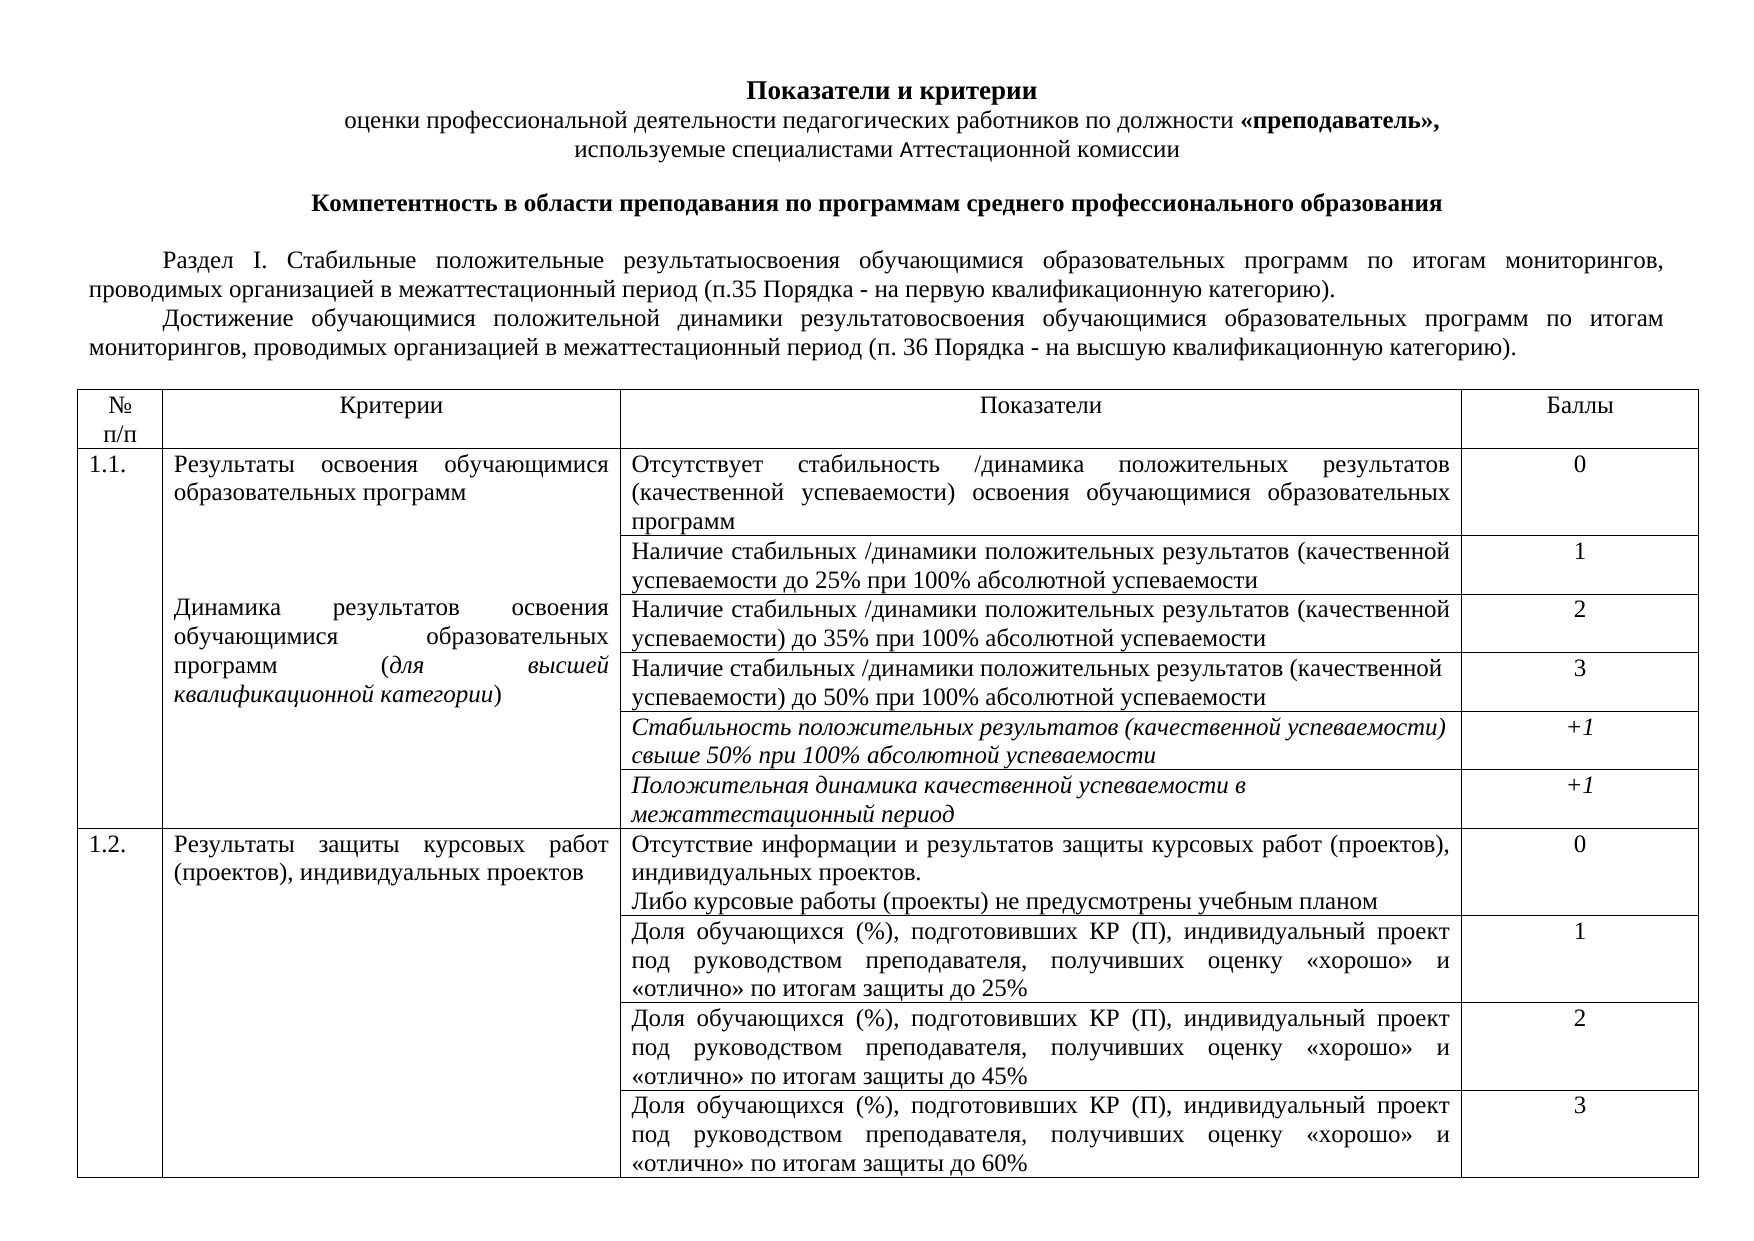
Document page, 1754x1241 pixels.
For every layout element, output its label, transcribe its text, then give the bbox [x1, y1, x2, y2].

table_cell Результаты защиты курсовых работ (проектов), индивидуальных проектов [163, 829, 620, 1177]
table_cell 2 [1462, 595, 1698, 652]
table_cell Наличие стабильных /динамики положительных результатов (качественной успеваемости) до 35% при 100% абсолютной успеваемости [621, 595, 1461, 652]
table_cell +1 [1462, 770, 1698, 828]
title оценки профессиональной деятельности педагогических работников по должности «преподаватель», [118, 105, 1665, 134]
table_cell 1 [1462, 536, 1698, 593]
table_header Баллы [1462, 390, 1698, 448]
table_cell 2 [1462, 1003, 1698, 1089]
text Компетентность в области преподавания по программам среднего профессионального образования [89, 188, 1665, 217]
table_cell Доля обучающихся (%), подготовивших КР (П), индивидуальный проект под руководством преподавателя, получивших оценку «хорошо» и «отлично» по итогам защиты до 60% [621, 1091, 1461, 1177]
table_cell 3 [1462, 653, 1698, 711]
table_header Критерии [163, 390, 620, 448]
table_cell Стабильность положительных результатов (качественной успеваемости) свыше 50% при 100% абсолютной успеваемости [621, 712, 1461, 769]
table_cell 1.1. [78, 449, 162, 828]
table_cell Отсутствие информации и результатов защиты курсовых работ (проектов), индивидуальных проектов. Либо курсовые работы (проекты) не предусмотрены учебным планом [621, 829, 1461, 915]
table_cell 1.2. [78, 829, 162, 1177]
table_cell 3 [1462, 1091, 1698, 1177]
table_cell Доля обучающихся (%), подготовивших КР (П), индивидуальный проект под руководством преподавателя, получивших оценку «хорошо» и «отлично» по итогам защиты до 25% [621, 916, 1461, 1002]
text используемые специалистами Аттестационной комиссии [89, 134, 1665, 163]
table_cell Наличие стабильных /динамики положительных результатов (качественной успеваемости до 25% при 100% абсолютной успеваемости [621, 536, 1461, 593]
table_cell 0 [1462, 449, 1698, 535]
table_cell Результаты освоения обучающимися образовательных программ Динамика результатов освоения обучающимися образовательных программ (для высшей квалификационной категории) [163, 449, 620, 828]
text Достижение обучающимися положительной динамики результатовосвоения обучающимися образовательных программ по итогам мониторингов, проводимых организацией в межаттестационный период (п. 36 Порядка - на высшую квалификационную категорию). [89, 303, 1665, 360]
table_cell 1 [1462, 916, 1698, 1002]
table_cell Наличие стабильных /динамики положительных результатов (качественной успеваемости) до 50% при 100% абсолютной успеваемости [621, 653, 1461, 711]
table_cell Положительная динамика качественной успеваемости в межаттестационный период [621, 770, 1461, 828]
table_header Показатели [621, 390, 1461, 448]
table_cell Доля обучающихся (%), подготовивших КР (П), индивидуальный проект под руководством преподавателя, получивших оценку «хорошо» и «отлично» по итогам защиты до 45% [621, 1003, 1461, 1089]
table_header № п/п [78, 390, 162, 448]
table_cell Отсутствует стабильность /динамика положительных результатов (качественной успеваемости) освоения обучающимися образовательных программ [621, 449, 1461, 535]
table_cell +1 [1462, 712, 1698, 769]
table_cell 0 [1462, 829, 1698, 915]
text Раздел I. Стабильные положительные результатыосвоения обучающимися образовательных программ по итогам мониторингов, проводимых организацией в межаттестационный период (п.35 Порядка - на первую квалификационную категорию). [89, 245, 1665, 303]
title Показатели и критерии [118, 74, 1665, 105]
